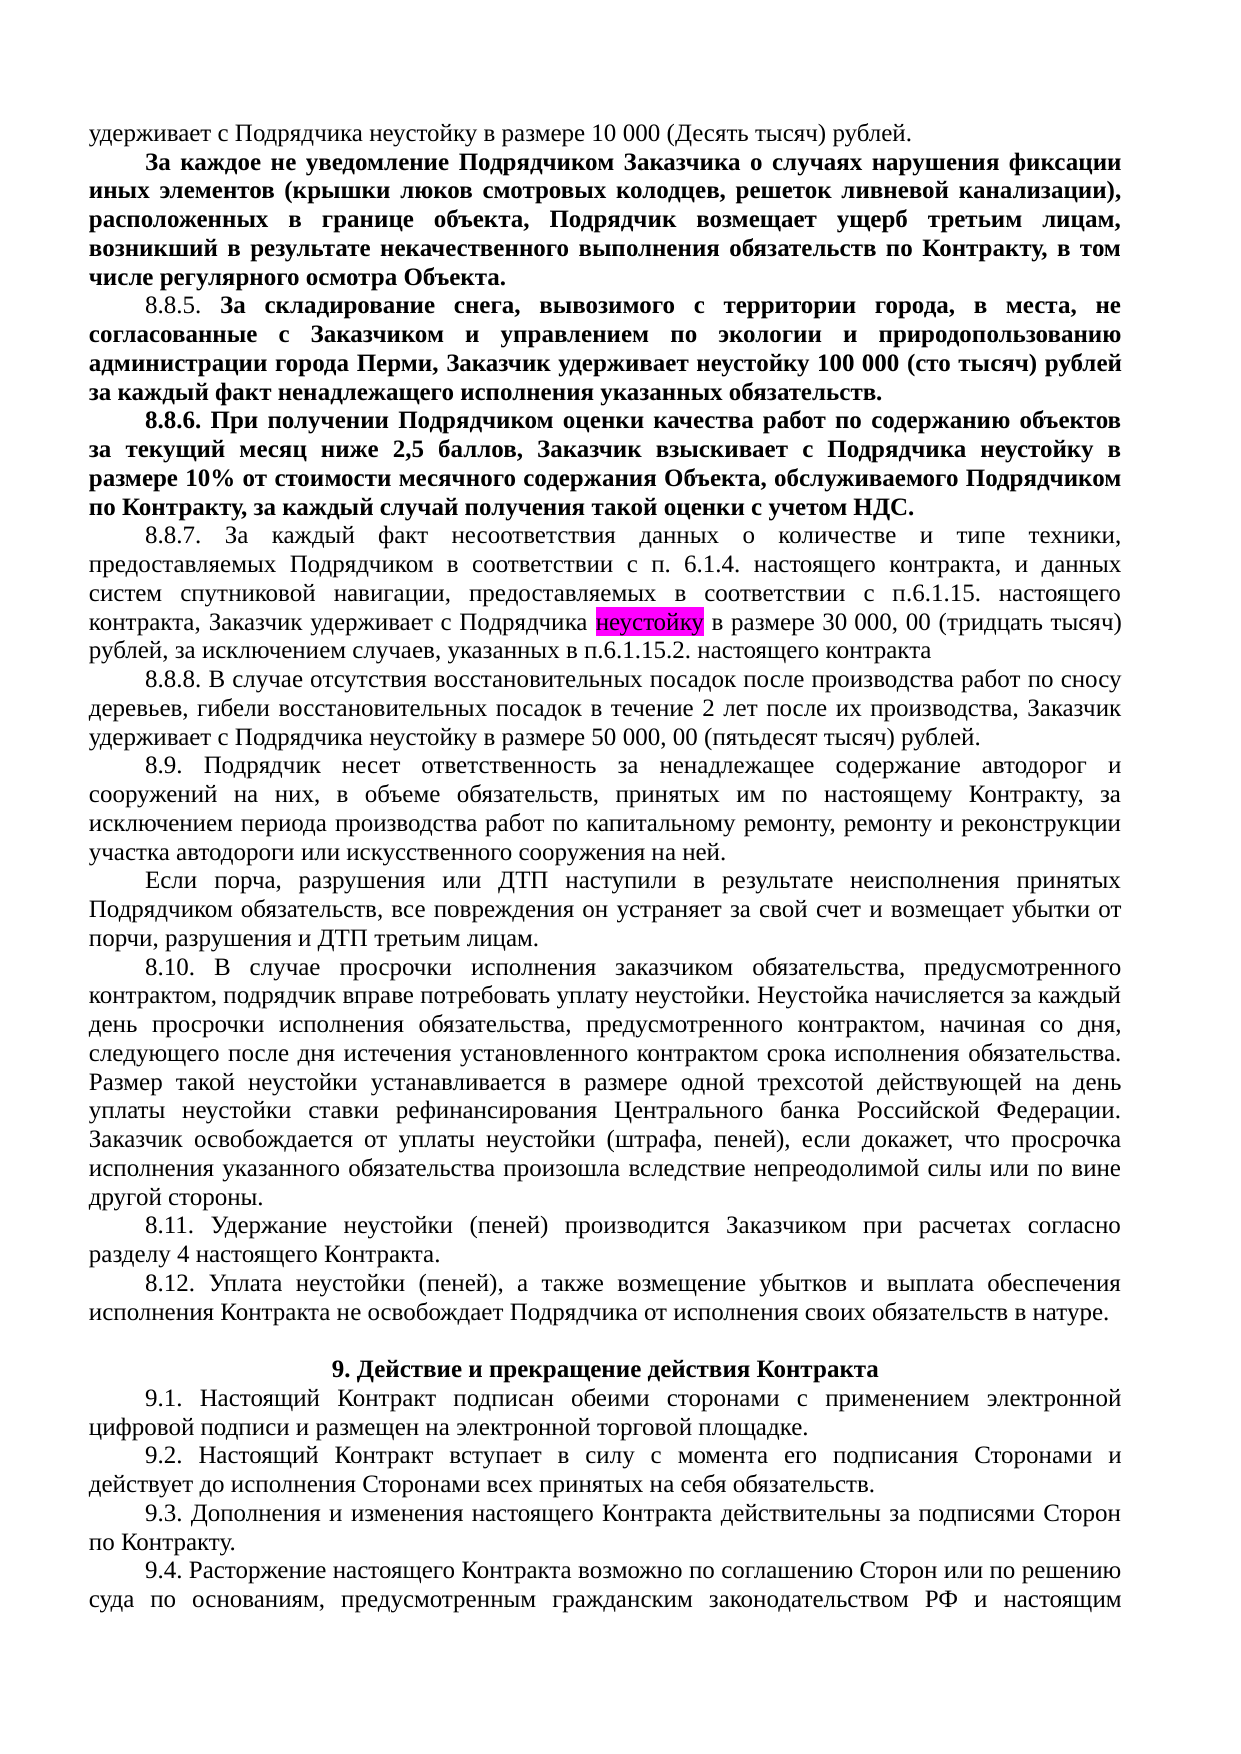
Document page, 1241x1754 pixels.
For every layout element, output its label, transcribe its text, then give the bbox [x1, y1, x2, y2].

text 8.8.5. За складирование снега, вывозимого с территории города, в места, не согласованные с Заказчиком и управлением по экологии и природопользованию администрации города Перми, Заказчик удерживает неустойку 100 000 (сто тысяч) рублей за каждый факт ненадлежащего исполнения указанных обязательств. [89, 291, 1122, 406]
text 9. Действие и прекращение действия Контракта [89, 1354, 1122, 1383]
text 8.11. Удержание неустойки (пеней) производится Заказчиком при расчетах согласно разделу 4 настоящего Контракта. [89, 1211, 1122, 1268]
text 9.3. Дополнения и изменения настоящего Контракта действительны за подписями Сторон по Контракту. [89, 1498, 1122, 1556]
text За каждое не уведомление Подрядчиком Заказчика о случаях нарушения фиксации иных элементов (крышки люков смотровых колодцев, решеток ливневой канализации), расположенных в границе объекта, Подрядчик возмещает ущерб третьим лицам, возникший в результате некачественного выполнения обязательств по Контракту, в том числе регулярного осмотра Объекта. [89, 147, 1122, 291]
text 8.12. Уплата неустойки (пеней), а также возмещение убытков и выплата обеспечения исполнения Контракта не освобождает Подрядчика от исполнения своих обязательств в натуре. [89, 1268, 1122, 1326]
text 9.1. Настоящий Контракт подписан обеими сторонами с применением электронной цифровой подписи и размещен на электронной торговой площадке. [89, 1383, 1122, 1441]
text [89, 1556, 1122, 1613]
text 8.10. В случае просрочки исполнения заказчиком обязательства, предусмотренного контрактом, подрядчик вправе потребовать уплату неустойки. Неустойка начисляется за каждый день просрочки исполнения обязательства, предусмотренного контрактом, начиная со дня, следующего после дня истечения установленного контрактом срока исполнения обязательства. Размер такой неустойки устанавливается в размере одной трехсотой действующей на день уплаты неустойки ставки рефинансирования Центрального банка Российской Федерации. Заказчик освобождается от уплаты неустойки (штрафа, пеней), если докажет, что просрочка исполнения указанного обязательства произошла вследствие непреодолимой силы или по вине другой стороны. [89, 952, 1122, 1211]
text 8.8.6. При получении Подрядчиком оценки качества работ по содержанию объектов за текущий месяц ниже 2,5 баллов, Заказчик взыскивает с Подрядчика неустойку в размере 10% от стоимости месячного содержания Объекта, обслуживаемого Подрядчиком по Контракту, за каждый случай получения такой оценки с учетом НДС. [89, 406, 1122, 521]
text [89, 118, 1122, 147]
text 8.9. Подрядчик несет ответственность за ненадлежащее содержание автодорог и сооружений на них, в объеме обязательств, принятых им по настоящему Контракту, за исключением периода производства работ по капитальному ремонту, ремонту и реконструкции участка автодороги или искусственного сооружения на ней. [89, 751, 1122, 866]
text Если порча, разрушения или ДТП наступили в результате неисполнения принятых Подрядчиком обязательств, все повреждения он устраняет за свой счет и возмещает убытки от порчи, разрушения и ДТП третьим лицам. [89, 866, 1122, 952]
text 8.8.7. За каждый факт несоответствия данных о количестве и типе техники, предоставляемых Подрядчиком в соответствии с п. 6.1.4. настоящего контракта, и данных систем спутниковой навигации, предоставляемых в соответствии с п.6.1.15. настоящего контракта, Заказчик удерживает с Подрядчика неустойку в размере 30 000, 00 (тридцать тысяч) рублей, за исключением случаев, указанных в п.6.1.15.2. настоящего контракта [89, 521, 1122, 664]
text 9.2. Настоящий Контракт вступает в силу с момента его подписания Сторонами и действует до исполнения Сторонами всех принятых на себя обязательств. [89, 1441, 1122, 1498]
text 8.8.8. В случае отсутствия восстановительных посадок после производства работ по сносу деревьев, гибели восстановительных посадок в течение 2 лет после их производства, Заказчик удерживает с Подрядчика неустойку в размере 50 000, 00 (пятьдесят тысяч) рублей. [89, 664, 1122, 751]
